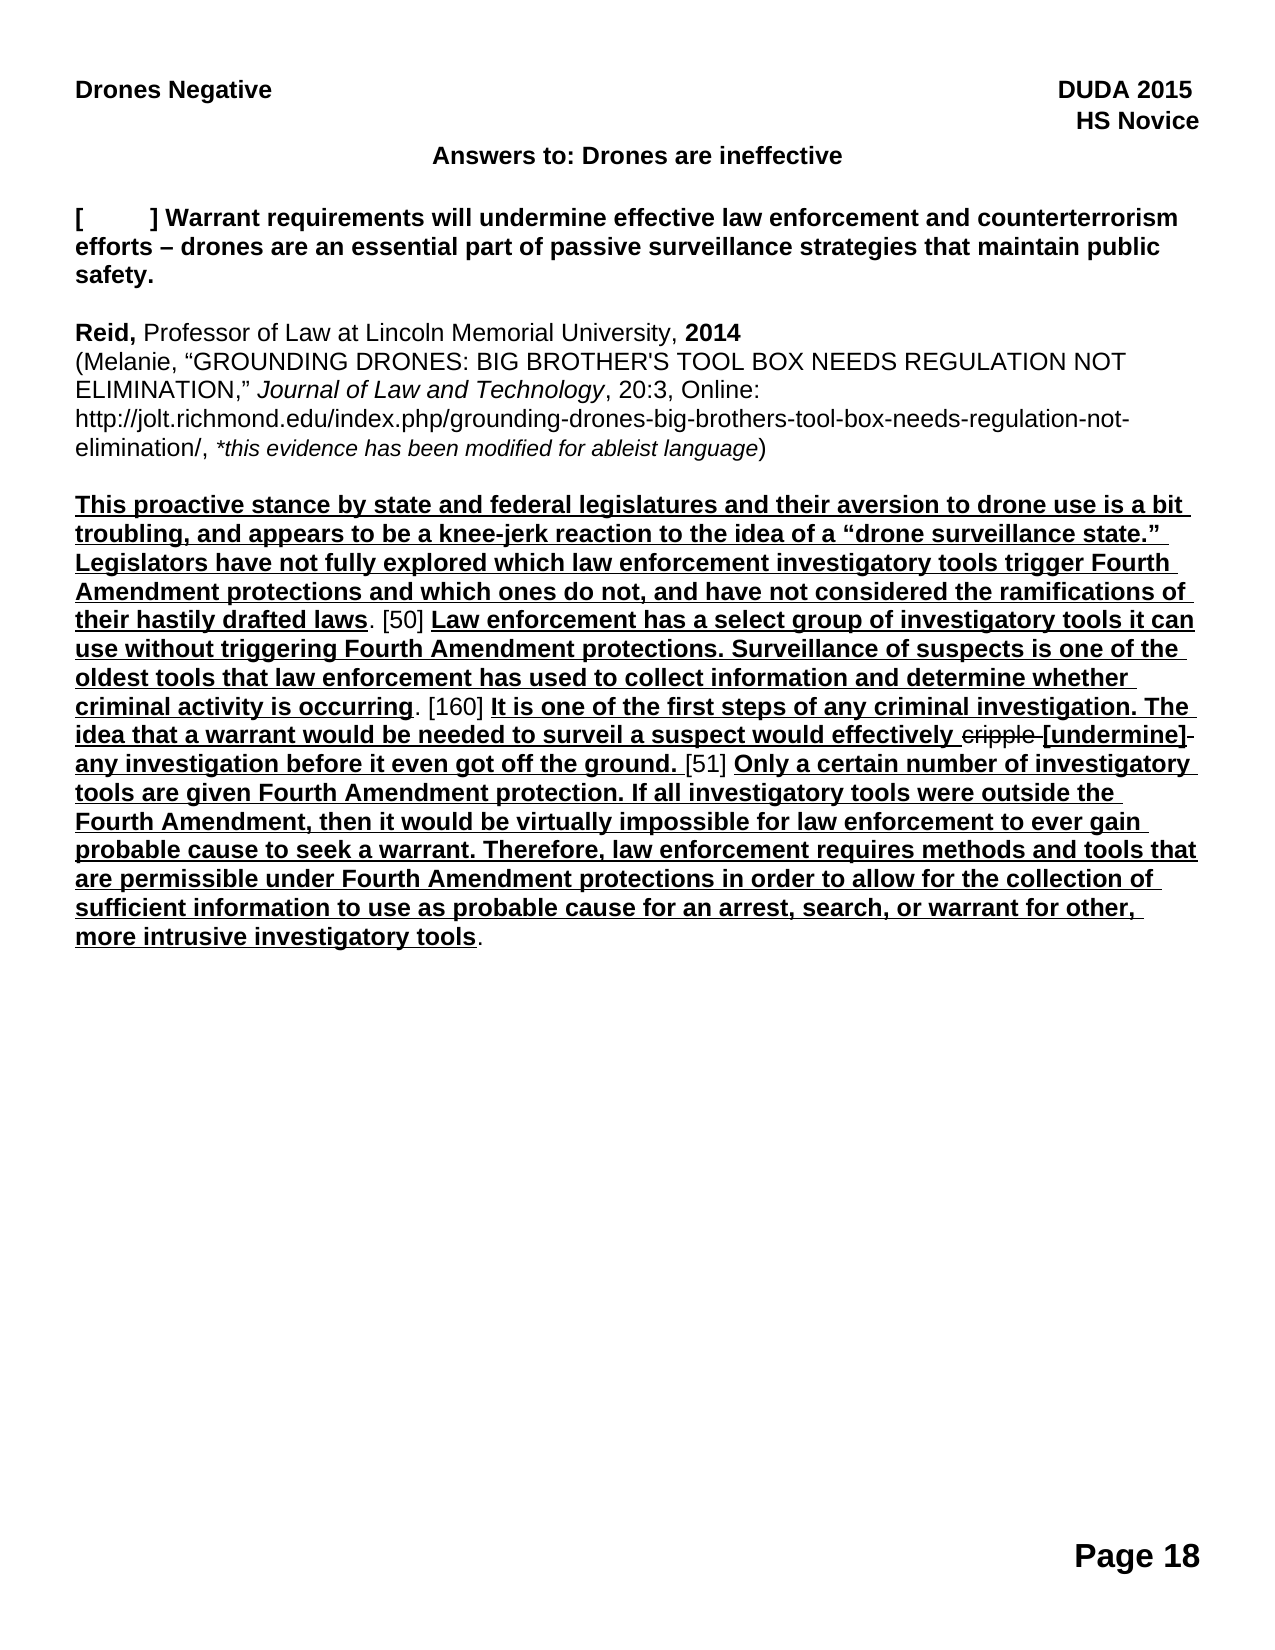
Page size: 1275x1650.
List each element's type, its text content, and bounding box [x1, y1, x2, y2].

text Reid, Professor of Law at Lincoln Memorial University, 2014 [75, 318, 1200, 347]
text This proactive stance by state and federal legislatures and their aversion to drone use is a bit troubling, and appears to be a knee-jerk reaction to the idea of a “drone surveillance state.” Legislators have not fully explored which law enforcement investigatory tools trigger Fourth Amendment protections and which ones do not, and have not considered the ramifications of their hastily drafted laws. [50] Law enforcement has a select group of investigatory tools it can use without triggering Fourth Amendment protections. Surveillance of suspects is one of the oldest tools that law enforcement has used to collect information and determine whether criminal activity is occurring. [160] It is one of the first steps of any criminal investigation. The idea that a warrant would be needed to surveil a suspect would effectively cripple [undermine] any investigation before it even got off the ground. [51] Only a certain number of investigatory tools are given Fourth Amendment protection. If all investigatory tools were outside the Fourth Amendment, then it would be virtually impossible for law enforcement to ever gain probable cause to seek a warrant. Therefore, law enforcement requires methods and tools that are permissible under Fourth Amendment protections in order to allow for the collection of sufficient information to use as probable cause for an arrest, search, or warrant for other, more intrusive investigatory tools. [75, 490, 1200, 950]
text (Melanie, “GROUNDING DRONES: BIG BROTHER'S TOOL BOX NEEDS REGULATION NOT ELIMINATION,” Journal of Law and Technology, 20:3, Online: http://jolt.richmond.edu/index.php/grounding-drones-big-brothers-tool-box-needs-regulation-not-elimination/, *this evidence has been modified for ableist language) [75, 347, 1200, 462]
subtitle Answers to: Drones are ineffective [75, 141, 1200, 170]
subtitle [ ] Warrant requirements will undermine effective law enforcement and counterterrorism efforts – drones are an essential part of passive surveillance strategies that maintain public safety. [75, 203, 1200, 289]
